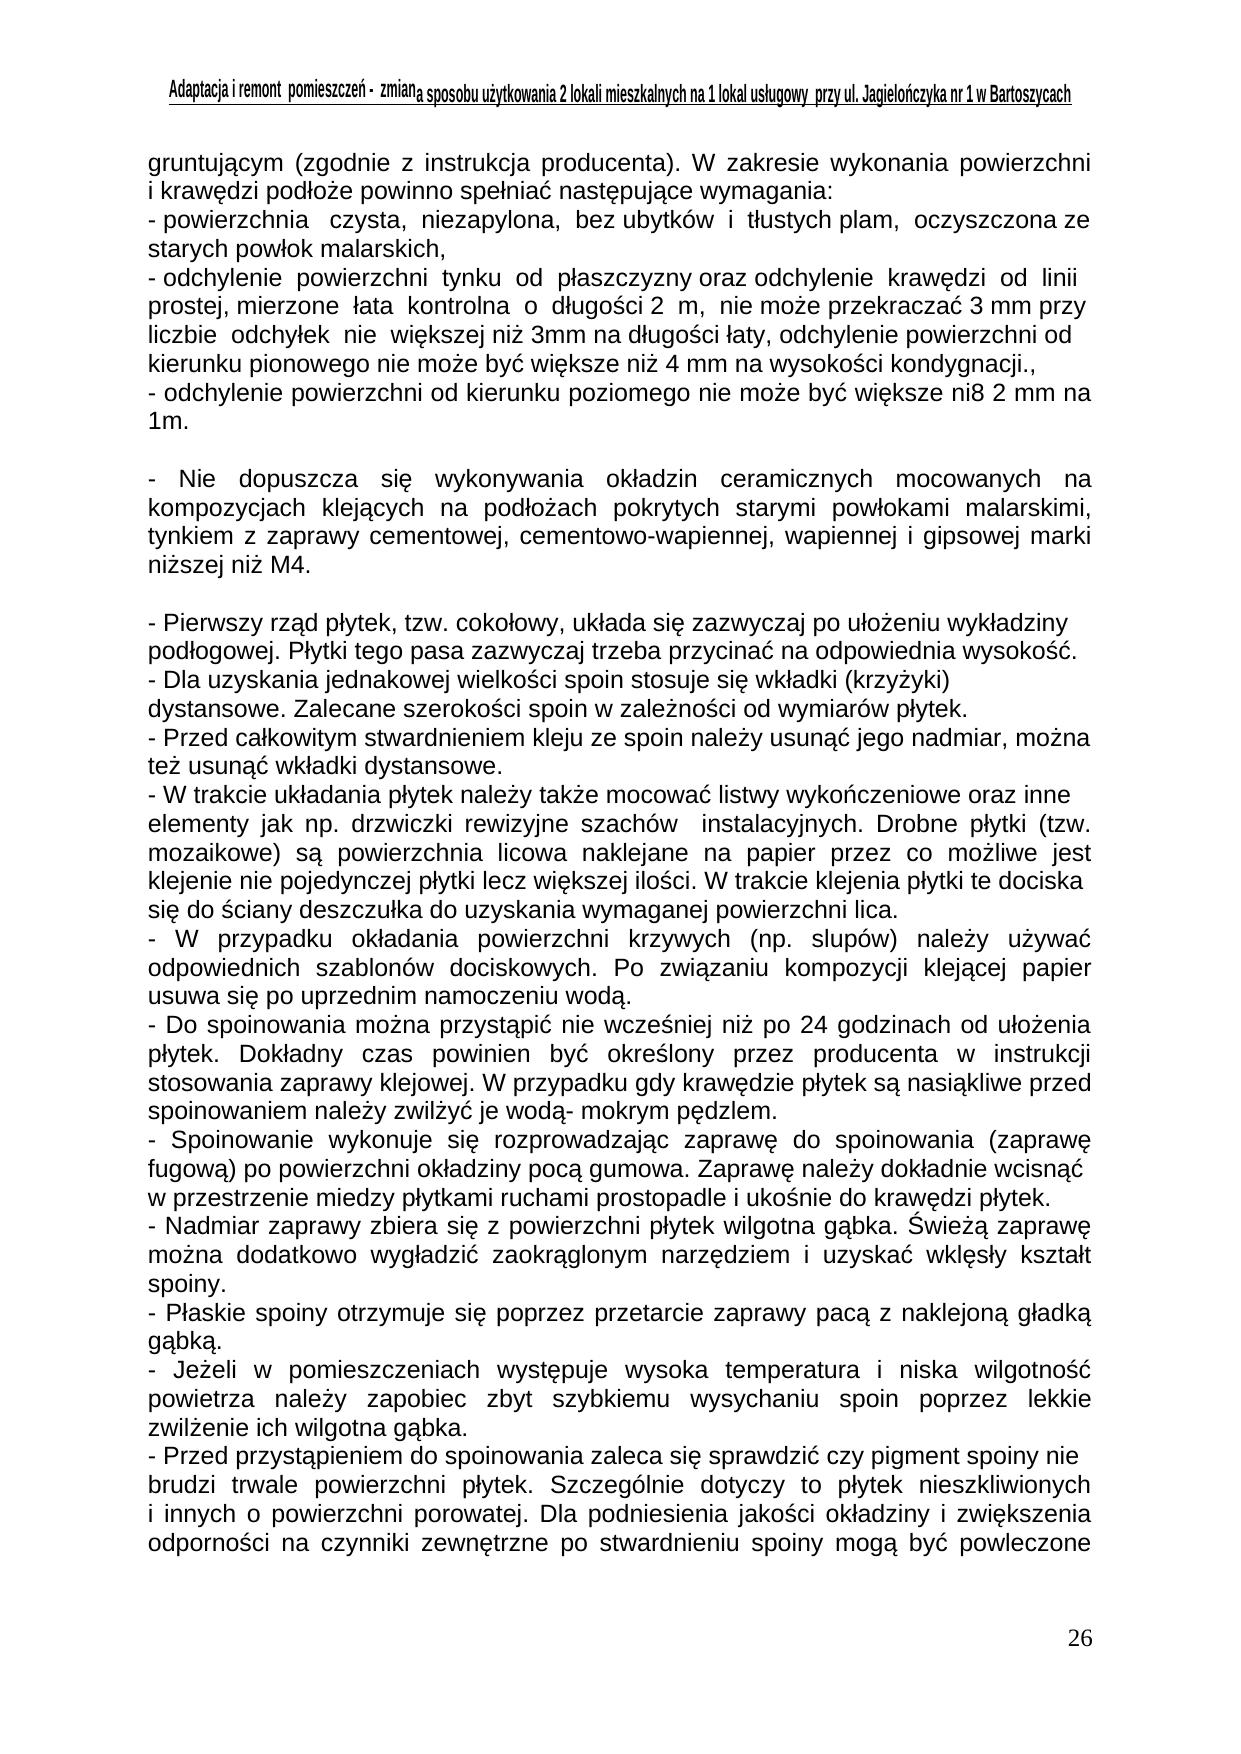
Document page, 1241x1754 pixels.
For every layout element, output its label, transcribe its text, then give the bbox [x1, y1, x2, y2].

text - Płaskie spoiny otrzymuje się poprzez przetarcie zaprawy pacą z naklejoną gładką gąbką. [148, 1298, 1093, 1355]
text - Pierwszy rząd płytek, tzw. cokołowy, układa się zazwyczaj po ułożeniu wykładziny [148, 608, 1093, 636]
text - W trakcie układania płytek należy także mocować listwy wykończeniowe oraz inne [148, 780, 1093, 809]
text elementy jak np. drzwiczki rewizyjne szachów instalacyjnych. Drobne płytki (tzw. mozaikowe) są powierzchnia licowa naklejane na papier przez co możliwe jest klejenie nie pojedynczej płytki lecz większej ilości. W trakcie klejenia płytki te dociska [148, 809, 1093, 895]
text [148, 148, 1093, 205]
text - Przed przystąpieniem do spoinowania zaleca się sprawdzić czy pigment spoiny nie [148, 1441, 1093, 1470]
text - odchylenie powierzchni od kierunku poziomego nie może być większe ni8 2 mm na 1m. [148, 378, 1093, 435]
text - powierzchnia czysta, niezapylona, bez ubytków i tłustych plam, oczyszczona ze [148, 205, 1093, 234]
text w przestrzenie miedzy płytkami ruchami prostopadle i ukośnie do krawędzi płytek. [148, 1183, 1093, 1211]
text - Przed całkowitym stwardnieniem kleju ze spoin należy usunąć jego nadmiar, można [148, 723, 1093, 751]
text - odchylenie powierzchni tynku od płaszczyzny oraz odchylenie krawędzi od linii [148, 263, 1093, 291]
text starych powłok malarskich, [148, 234, 1093, 263]
text prostej, mierzone łata kontrolna o długości 2 m, nie może przekraczać 3 mm przy [148, 291, 1093, 320]
text - Spoinowanie wykonuje się rozprowadzając zaprawę do spoinowania (zaprawę fugową) po powierzchni okładziny pocą gumowa. Zaprawę należy dokładnie wcisnąć [148, 1125, 1093, 1183]
text - Jeżeli w pomieszczeniach występuje wysoka temperatura i niska wilgotność powietrza należy zapobiec zbyt szybkiemu wysychaniu spoin poprzez lekkie zwilżenie ich wilgotna gąbka. [148, 1355, 1093, 1441]
text się do ściany deszczułka do uzyskania wymaganej powierzchni lica. [148, 895, 1093, 924]
text spoinowaniem należy zwilżyć je wodą- mokrym pędzlem. [148, 1096, 1093, 1125]
text podłogowej. Płytki tego pasa zazwyczaj trzeba przycinać na odpowiednia wysokość. [148, 636, 1093, 665]
text - Dla uzyskania jednakowej wielkości spoin stosuje się wkładki (krzyżyki) dystansowe. Zalecane szerokości spoin w zależności od wymiarów płytek. [148, 665, 1093, 723]
text - Do spoinowania można przystąpić nie wcześniej niż po 24 godzinach od ułożenia płytek. Dokładny czas powinien być określony przez producenta w instrukcji stosowania zaprawy klejowej. W przypadku gdy krawędzie płytek są nasiąkliwe przed [148, 1010, 1093, 1096]
text - Nadmiar zaprawy zbiera się z powierzchni płytek wilgotna gąbka. Świeżą zaprawę można dodatkowo wygładzić zaokrąglonym narzędziem i uzyskać wklęsły kształt spoiny. [148, 1211, 1093, 1298]
text też usunąć wkładki dystansowe. [148, 751, 1093, 780]
text kierunku pionowego nie może być większe niż 4 mm na wysokości kondygnacji., [148, 349, 1093, 378]
text liczbie odchyłek nie większej niż 3mm na długości łaty, odchylenie powierzchni od [148, 320, 1093, 349]
text - Nie dopuszcza się wykonywania okładzin ceramicznych mocowanych na kompozycjach klejących na podłożach pokrytych starymi powłokami malarskimi, tynkiem z zaprawy cementowej, cementowo-wapiennej, wapiennej i gipsowej marki niższej niż M4. [148, 464, 1093, 579]
text - W przypadku okładania powierzchni krzywych (np. slupów) należy używać odpowiednich szablonów dociskowych. Po związaniu kompozycji klejącej papier usuwa się po uprzednim namoczeniu wodą. [148, 924, 1093, 1010]
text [148, 1470, 1093, 1556]
